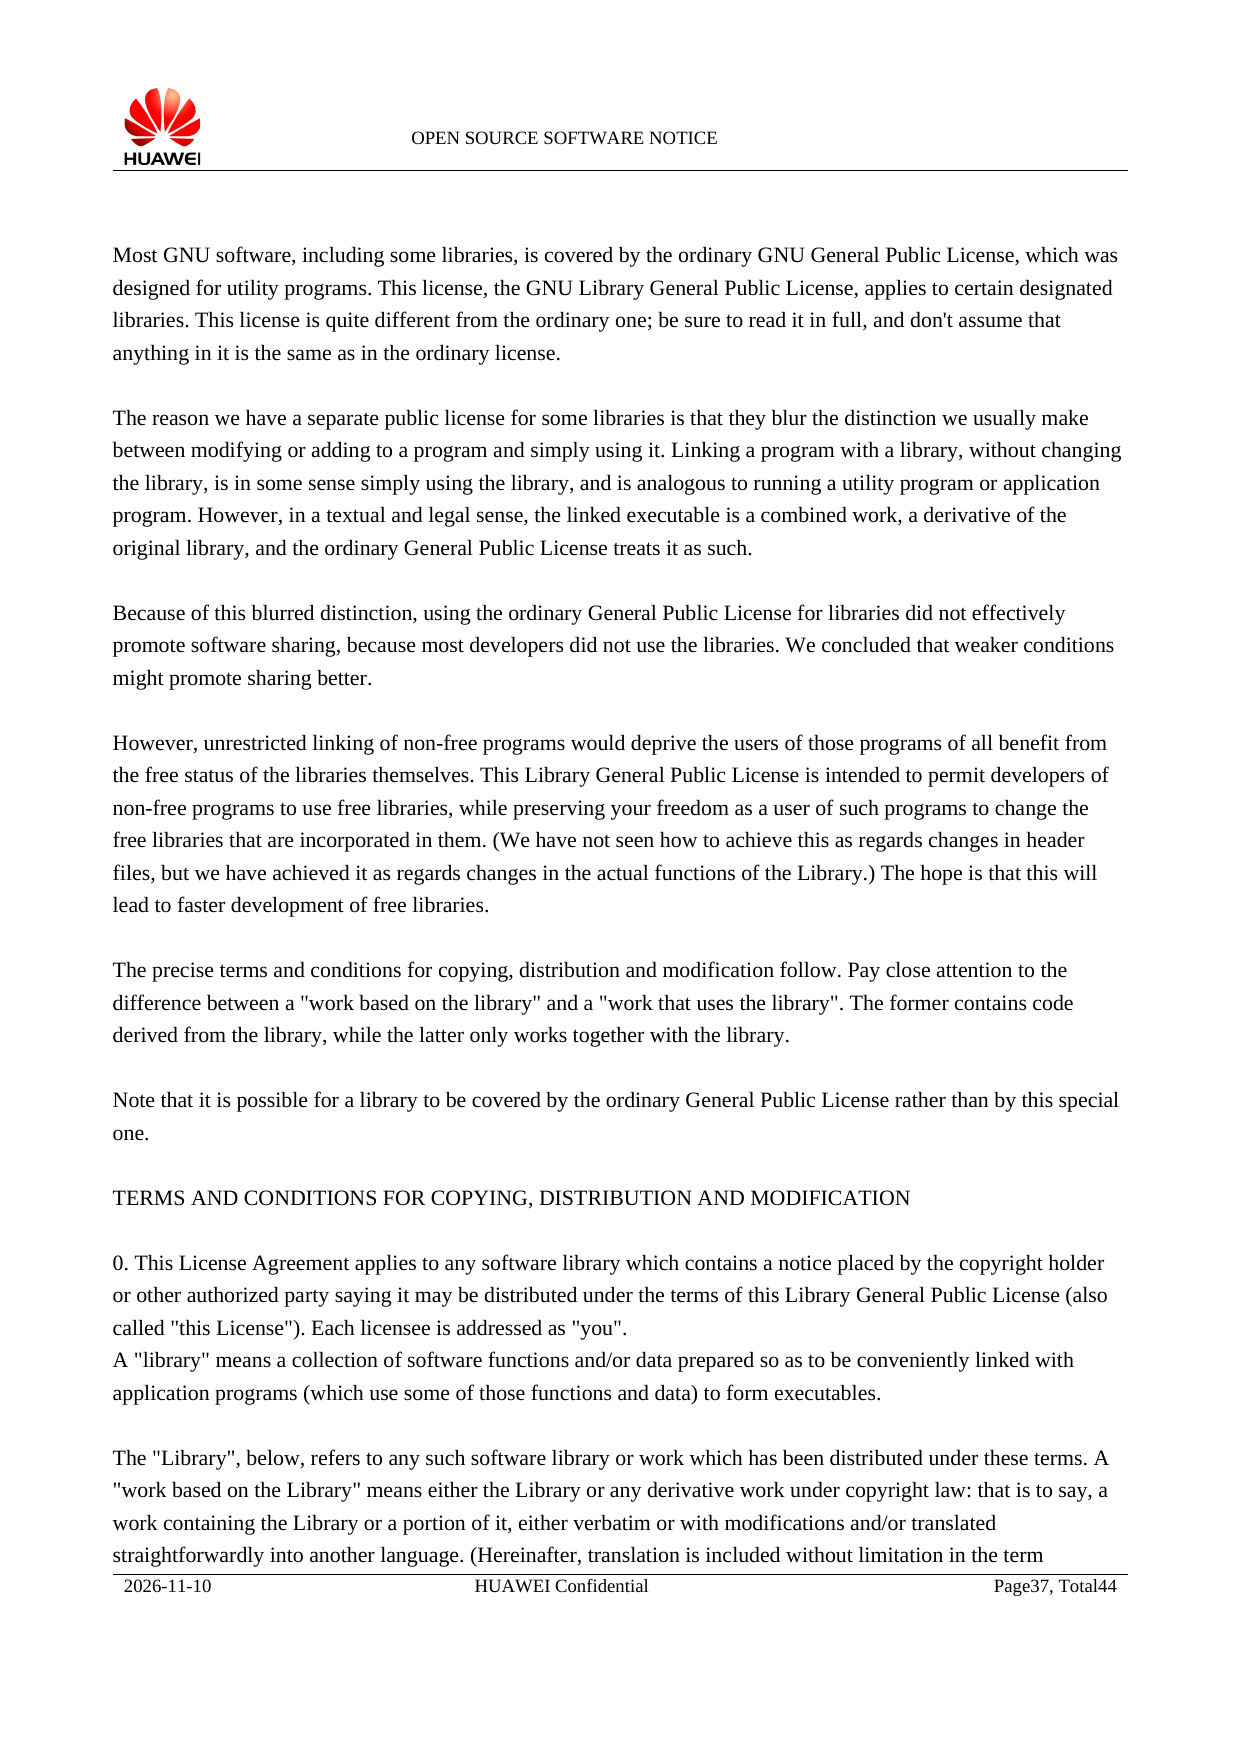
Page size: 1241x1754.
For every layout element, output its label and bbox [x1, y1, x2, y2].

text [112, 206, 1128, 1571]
picture [124, 88, 201, 165]
